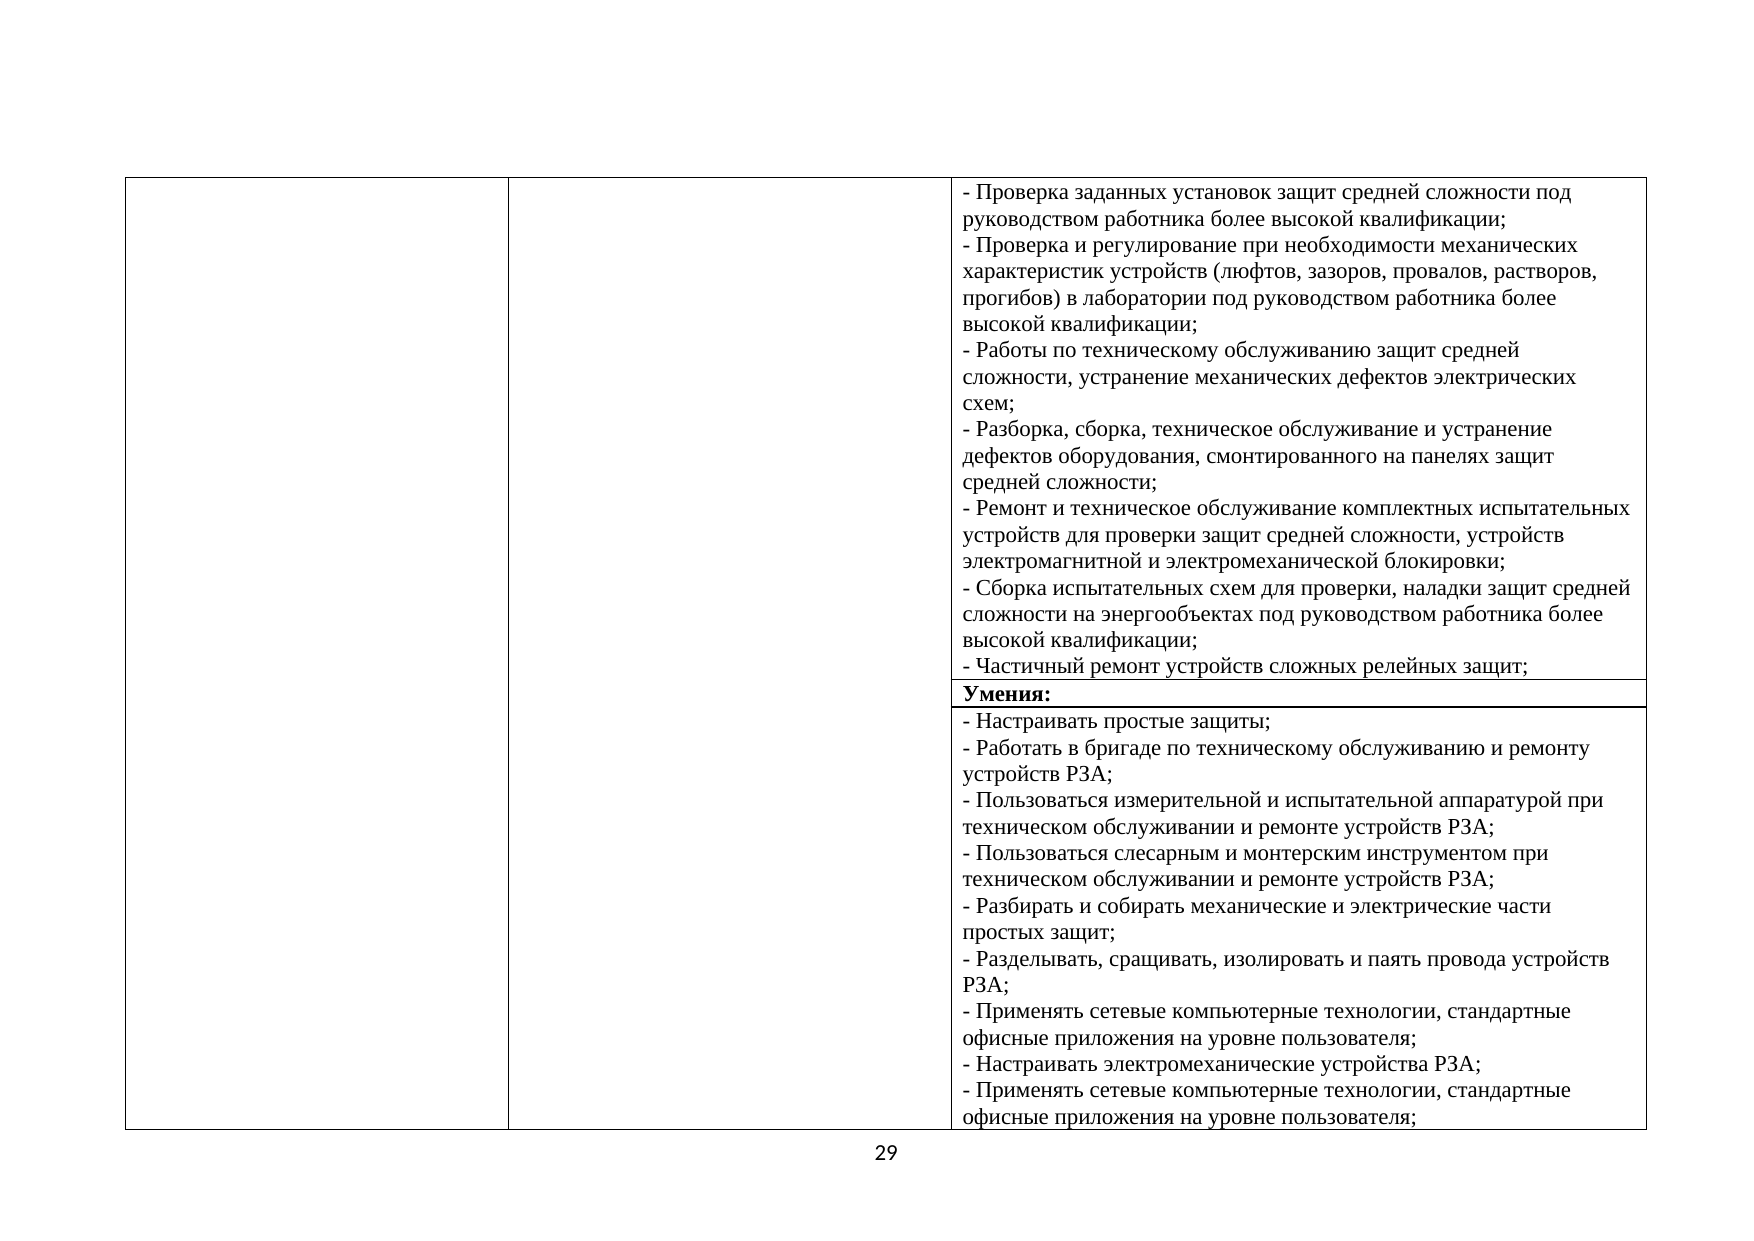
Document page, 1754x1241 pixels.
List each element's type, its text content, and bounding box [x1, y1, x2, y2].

table_cell Умения: [952, 680, 1646, 706]
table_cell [952, 708, 1646, 1129]
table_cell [952, 178, 1646, 679]
